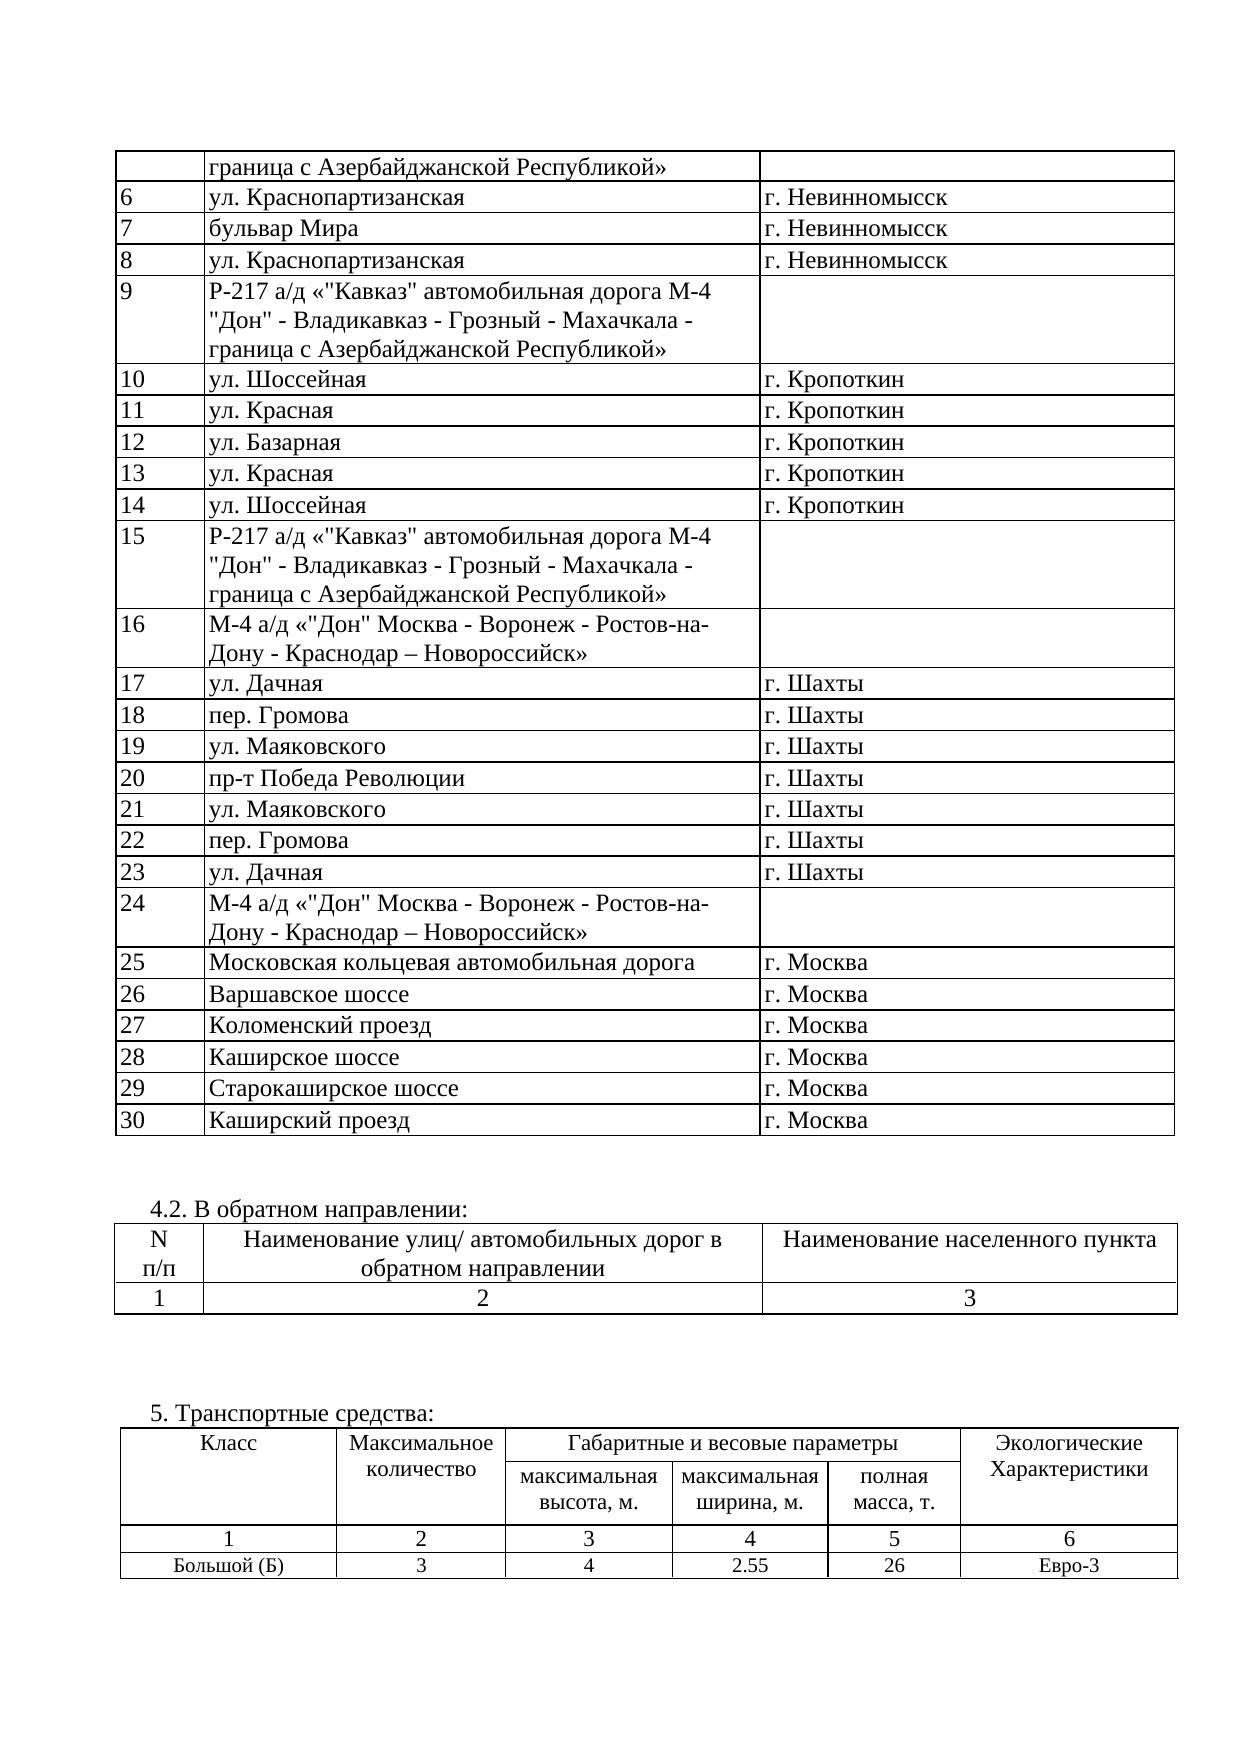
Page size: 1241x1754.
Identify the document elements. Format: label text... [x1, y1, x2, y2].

table_cell 29 [117, 1073, 204, 1103]
table_cell г. Шахты [761, 763, 1174, 792]
table_cell ул. Краснопартизанская [205, 182, 759, 212]
table_cell г. Шахты [761, 857, 1174, 887]
table_cell ул. Шоссейная [205, 490, 759, 520]
table_header Класс [121, 1429, 336, 1524]
table_cell М-4 а/д «"Дон" Москва - Воронеж - Ростов-на-Дону - Краснодар – Новороссийск» [205, 609, 759, 667]
table_cell Евро-3 [961, 1553, 1177, 1577]
table_cell 8 [117, 245, 204, 275]
table_cell г. Шахты [761, 700, 1174, 729]
table_cell ул. Маяковского [205, 794, 759, 824]
table_cell 23 [117, 857, 204, 887]
table_cell Каширское шоссе [205, 1042, 759, 1072]
table_cell 10 [117, 364, 204, 394]
table_cell г. Шахты [761, 794, 1174, 824]
table_cell 24 [117, 888, 204, 946]
table_cell г. Кропоткин [761, 396, 1174, 425]
table_cell Р-217 а/д «"Кавказ" автомобильная дорога М-4 "Дон" - Владикавказ - Грозный - Махачкала - граница с Азербайджанской Республикой» [205, 276, 759, 362]
table_cell 21 [117, 794, 204, 824]
table_cell 5 [117, 152, 204, 180]
table_cell максимальная ширина, м. [673, 1462, 827, 1524]
table_cell 2 [204, 1283, 762, 1313]
table_cell г. Невинномысск [761, 213, 1174, 243]
table_cell 25 [117, 948, 204, 977]
table_cell 26 [829, 1553, 960, 1577]
table_cell 16 [117, 609, 204, 667]
table_cell 13 [117, 458, 204, 488]
table_cell 2 [337, 1526, 505, 1552]
table_cell 2.55 [673, 1553, 827, 1577]
table_cell 4 [506, 1553, 672, 1577]
table_cell Большой (Б) [121, 1553, 336, 1577]
table_header Максимальное количество [337, 1429, 505, 1524]
table_cell 30 [117, 1105, 204, 1135]
table_cell пер. Громова [205, 700, 759, 729]
table_cell 1 [121, 1526, 336, 1552]
table_cell г. Кропоткин [761, 490, 1174, 520]
table_cell г. Кропоткин [761, 427, 1174, 457]
table_cell [761, 276, 1174, 362]
table_cell 11 [117, 396, 204, 425]
table_cell г. Шахты [761, 731, 1174, 761]
table_cell М-4 а/д «"Дон" Москва - Воронеж - Ростов-на-Дону - Краснодар – Новороссийск» [205, 888, 759, 946]
table_cell ул. Маяковского [205, 731, 759, 761]
table_cell 17 [117, 668, 204, 698]
table_cell ул. Красная [205, 458, 759, 488]
table_cell пер. Громова [205, 826, 759, 855]
table_cell г. Москва [761, 1011, 1174, 1040]
table_cell [761, 609, 1174, 667]
table_cell ул. Дачная [205, 668, 759, 698]
table_cell г. Шахты [761, 826, 1174, 855]
text 4.2. В обратном направлении: [150, 1194, 1090, 1222]
table_cell 27 [117, 1011, 204, 1040]
table_header Наименование улиц/ автомобильных дорог в обратном направлении [204, 1224, 762, 1282]
table_cell пр-т Победа Революции [205, 763, 759, 792]
table_cell 22 [117, 826, 204, 855]
table_header Экологические Характеристики [961, 1429, 1177, 1524]
table_cell г. Москва [761, 948, 1174, 977]
table_cell г. Москва [761, 1042, 1174, 1072]
text 5. Транспортные средства: [150, 1398, 1090, 1427]
table_cell г. Кропоткин [761, 458, 1174, 488]
table_cell 19 [117, 731, 204, 761]
table_cell [761, 521, 1174, 608]
table_cell 12 [117, 427, 204, 457]
table_cell 3 [337, 1553, 505, 1577]
table_cell Варшавское шоссе [205, 979, 759, 1009]
table_cell 6 [961, 1526, 1177, 1552]
table_cell ул. Краснопартизанская [205, 245, 759, 275]
table_cell 3 [506, 1526, 672, 1552]
table_cell Московская кольцевая автомобильная дорога [205, 948, 759, 977]
table_cell 5 [829, 1526, 960, 1552]
table_cell 15 [117, 521, 204, 608]
table_cell г. Москва [761, 1105, 1174, 1135]
table_cell Коломенский проезд [205, 1011, 759, 1040]
table_cell Каширский проезд [205, 1105, 759, 1135]
table_cell 6 [117, 182, 204, 212]
table_cell 20 [117, 763, 204, 792]
table_cell 18 [117, 700, 204, 729]
table_header Габаритные и весовые параметры [506, 1429, 960, 1461]
table_cell ул. Красная [205, 396, 759, 425]
table_cell ул. Базарная [205, 427, 759, 457]
table_cell [761, 152, 1174, 180]
table_cell 28 [117, 1042, 204, 1072]
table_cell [205, 152, 759, 180]
table_cell 26 [117, 979, 204, 1009]
table_cell г. Москва [761, 979, 1174, 1009]
table_cell г. Кропоткин [761, 364, 1174, 394]
table_header N п/п [115, 1224, 203, 1282]
table_header Наименование населенного пункта [763, 1224, 1177, 1282]
table_cell г. Невинномысск [761, 245, 1174, 275]
table_cell Р-217 а/д «"Кавказ" автомобильная дорога М-4 "Дон" - Владикавказ - Грозный - Махачкала - граница с Азербайджанской Республикой» [205, 521, 759, 608]
table_cell 9 [117, 276, 204, 362]
table_cell 1 [115, 1283, 203, 1313]
table_cell [761, 888, 1174, 946]
table_cell ул. Дачная [205, 857, 759, 887]
table_cell 14 [117, 490, 204, 520]
table_cell ул. Шоссейная [205, 364, 759, 394]
table_cell 7 [117, 213, 204, 243]
table_cell г. Шахты [761, 668, 1174, 698]
table_cell бульвар Мира [205, 213, 759, 243]
table_cell 4 [673, 1526, 827, 1552]
table_cell г. Невинномысск [761, 182, 1174, 212]
table_cell полная масса, т. [829, 1462, 960, 1524]
table_cell Старокаширское шоссе [205, 1073, 759, 1103]
table_cell г. Москва [761, 1073, 1174, 1103]
table_cell 3 [763, 1282, 1177, 1313]
table_cell максимальная высота, м. [506, 1462, 672, 1524]
